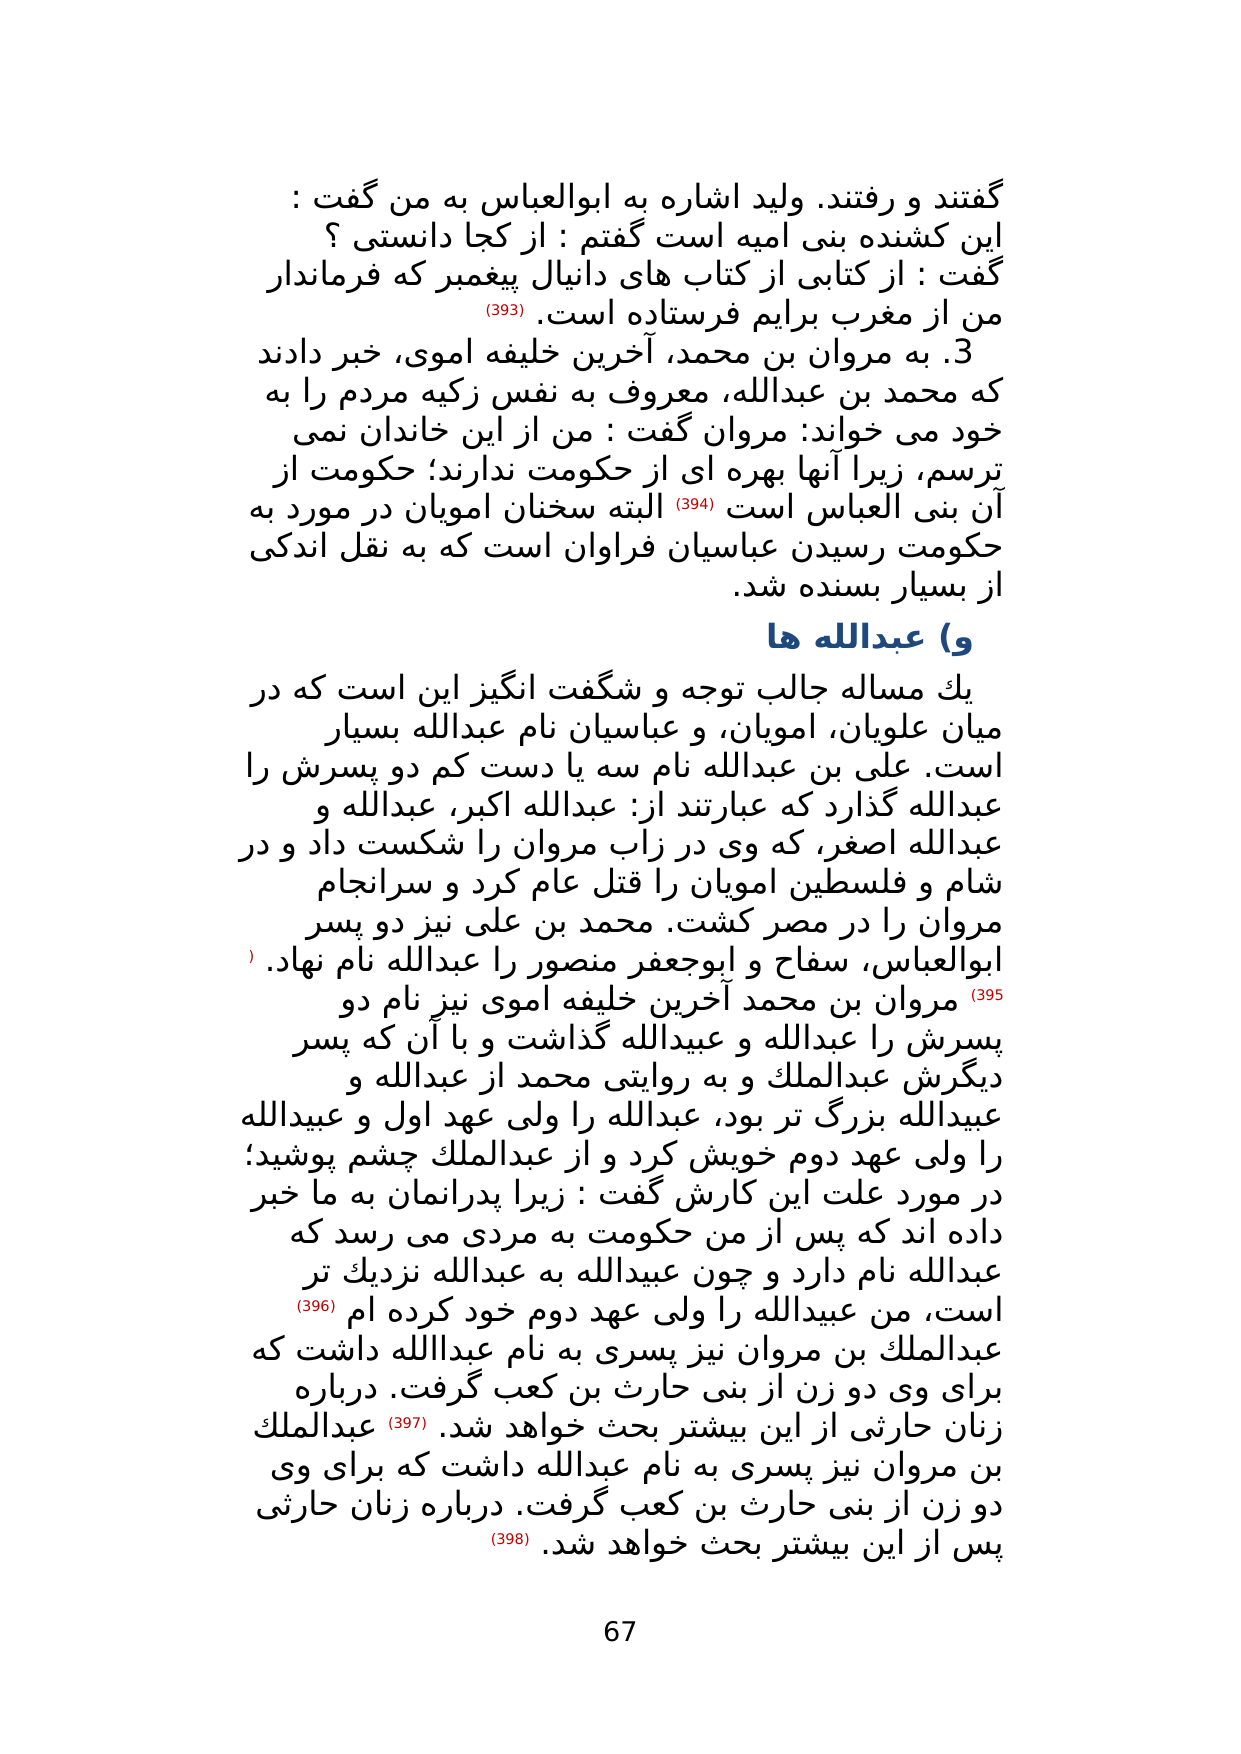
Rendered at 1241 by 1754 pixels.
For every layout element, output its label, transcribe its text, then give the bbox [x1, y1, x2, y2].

text يك مساله جالب توجه و شگفت انگيز اين است كه در ميان علويان، امويان، و عباسيان نام عبدالله بسيار است. على بن عبدالله نام سه يا دست كم دو پسرش را عبدالله گذارد كه عبارتند از: عبدالله اكبر، عبدالله و عبدالله اصغر، كه وى در زاب مروان را شكست داد و در شام و فلسطين امويان را قتل عام كرد و سرانجام مروان را در مصر كشت. محمد بن على نيز دو پسر ابوالعباس، سفاح و ابوجعفر منصور را عبدالله نام نهاد. (395) مروان بن محمد آخرين خليفه اموى نيز نام دو پسرش را عبدالله و عبيدالله گذاشت و با آن كه پسر ديگرش عبدالملك و به روايتى محمد از عبدالله و عبيدالله بزرگ تر بود، عبدالله را ولى عهد اول و عبيدالله را ولى عهد دوم خويش كرد و از عبدالملك چشم پوشيد؛ در مورد علت اين كارش گفت : زيرا پدرانمان به ما خبر داده اند كه پس از من حكومت به مردى مى رسد كه عبدالله نام دارد و چون عبيدالله به عبدالله نزديك تر است، من عبيدالله را ولى عهد دوم خود كرده ام (396) عبدالملك بن مروان نيز پسرى به نام عبداالله داشت كه براى وى دو زن از بنى حارث بن كعب گرفت. درباره زنان حارثى از اين بيشتر بحث خواهد شد. (397) عبدالملك بن مروان نيز پسرى به نام عبدالله داشت كه براى وى دو زن از بنى حارث بن كعب گرفت. درباره زنان حارثى پس از اين بيشتر بحث خواهد شد. (398) [236, 668, 1004, 1562]
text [236, 177, 1004, 333]
text 3. به مروان بن محمد، آخرين خليفه اموى، خبر دادند كه محمد بن عبدالله، معروف به نفس زكيه مردم را به خود مى خواند: مروان گفت : من از اين خاندان نمى ترسم، زيرا آنها بهره اى از حكومت ندارند؛ حكومت از آن بنى العباس است (394) البته سخنان امويان در مورد به حكومت رسيدن عباسيان فراوان است كه به نقل اندكى از بسيار بسنده شد. [236, 333, 1004, 604]
subtitle و) عبدالله ها [236, 617, 1004, 656]
